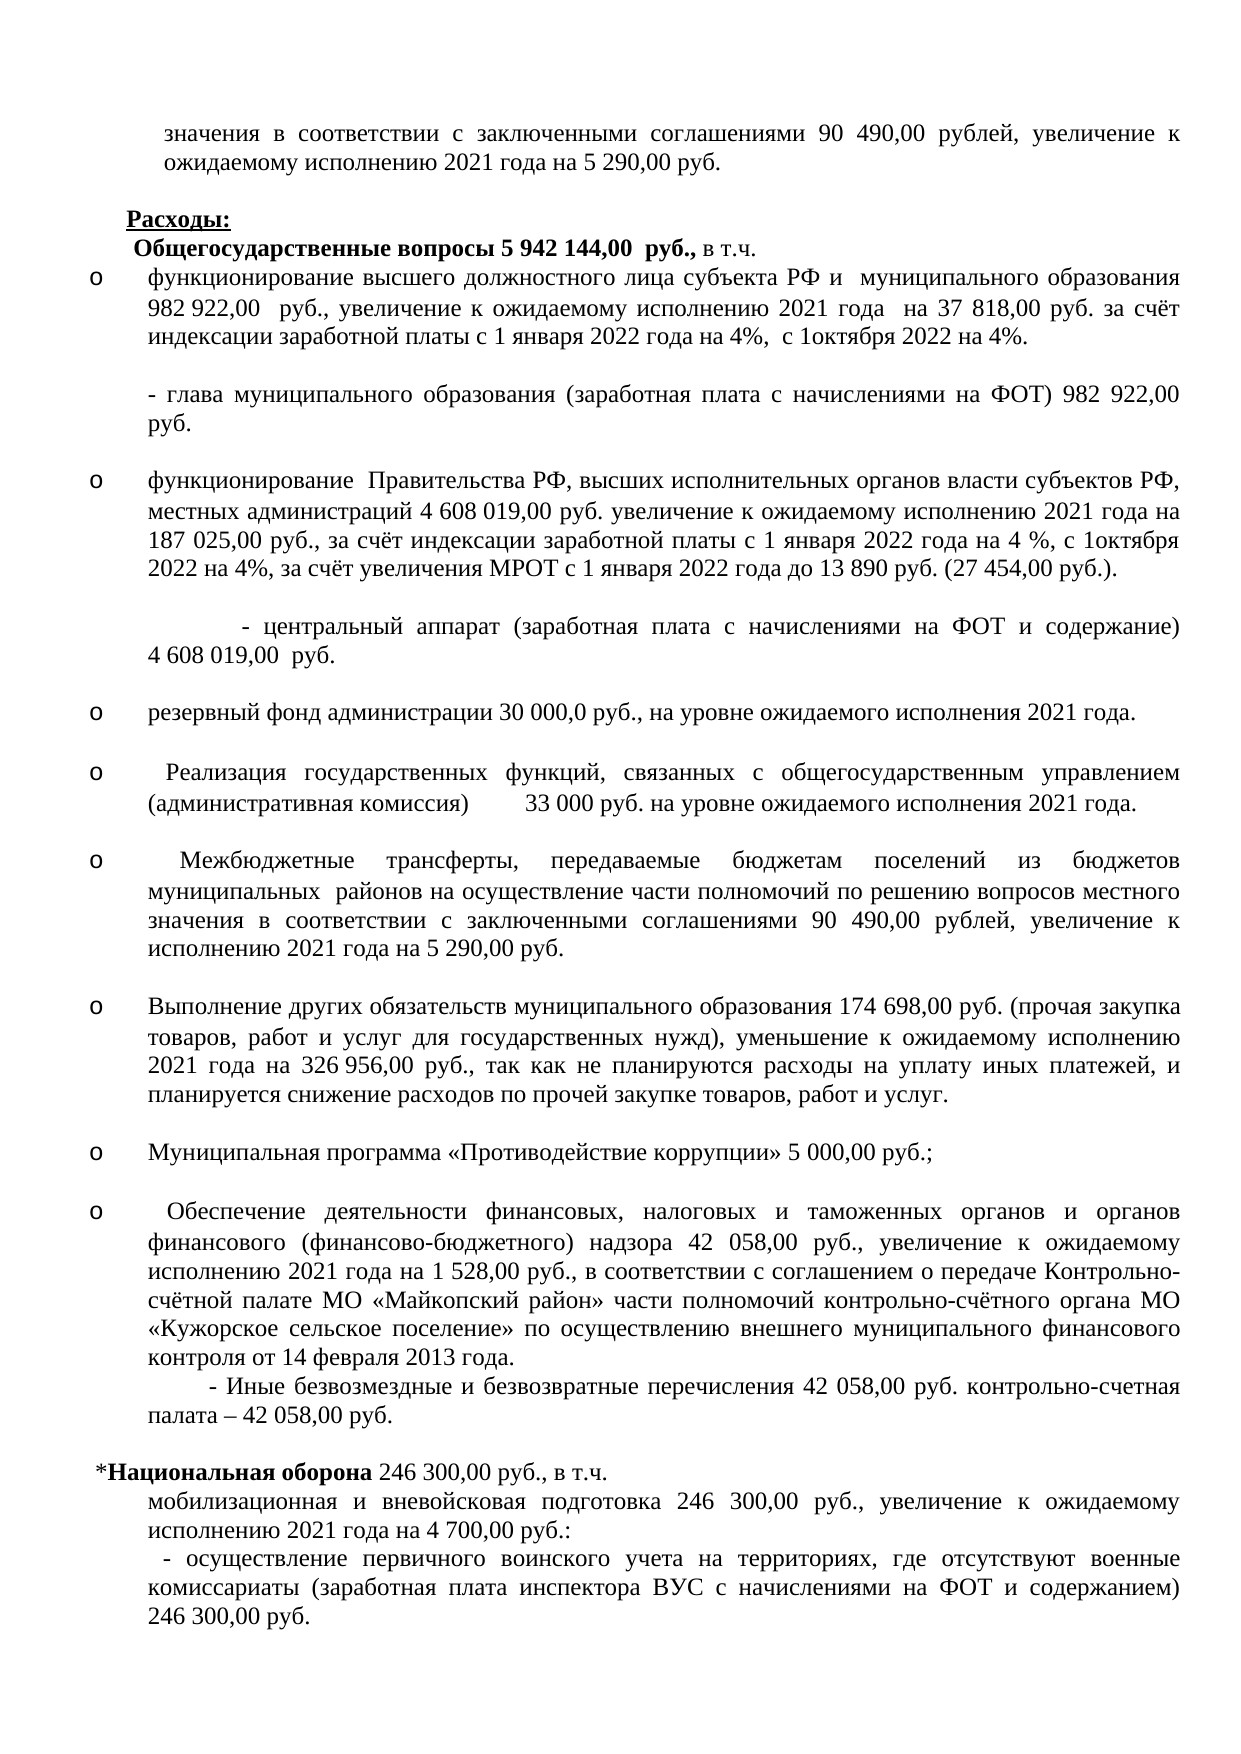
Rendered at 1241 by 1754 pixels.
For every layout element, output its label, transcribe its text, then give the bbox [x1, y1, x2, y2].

list Муниципальная программа «Противодействие коррупции» 5 000,00 руб.; [89, 1137, 1181, 1168]
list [126, 118, 1181, 176]
list функционирование высшего должностного лица субъекта РФ и муниципального образования 982 922,00 руб., увеличение к ожидаемому исполнению 2021 года на 37 818,00 руб. за счёт индексации заработной платы с 1 января 2022 года на 4%, с 1октября 2022 на 4%. [89, 262, 1181, 350]
list резервный фонд администрации 30 000,0 руб., на уровне ожидаемого исполнения 2021 года. [89, 697, 1181, 728]
list Реализация государственных функций, связанных с общегосударственным управлением (административная комиссия) 33 000 руб. на уровне ожидаемого исполнения 2021 года. [89, 757, 1181, 816]
text мобилизационная и вневойсковая подготовка 246 300,00 руб., увеличение к ожидаемому исполнению 2021 года на 4 700,00 руб.: [148, 1486, 1181, 1543]
text - центральный аппарат (заработная плата с начислениями на ФОТ и содержание) 4 608 019,00 руб. [148, 611, 1181, 668]
text - Иные безвозмездные и безвозвратные перечисления 42 058,00 руб. контрольно-счетная палата – 42 058,00 руб. [148, 1371, 1181, 1428]
list Выполнение других обязательств муниципального образования 174 698,00 руб. (прочая закупка товаров, работ и услуг для государственных нужд), уменьшение к ожидаемому исполнению 2021 года на 326 956,00 руб., так как не планируются расходы на уплату иных платежей, и планируется снижение расходов по прочей закупке товаров, работ и услуг. [89, 991, 1181, 1108]
text Расходы: [126, 204, 1181, 233]
list функционирование Правительства РФ, высших исполнительных органов власти субъектов РФ, местных администраций 4 608 019,00 руб. увеличение к ожидаемому исполнению 2021 года на 187 025,00 руб., за счёт индексации заработной платы с 1 января 2022 года на 4 %, с 1октября 2022 на 4%, за счёт увеличения МРОТ с 1 января 2022 года до 13 890 руб. (27 454,00 руб.). [89, 465, 1181, 582]
list Межбюджетные трансферты, передаваемые бюджетам поселений из бюджетов муниципальных районов на осуществление части полномочий по решению вопросов местного значения в соответствии с заключенными соглашениями 90 490,00 рублей, увеличение к исполнению 2021 года на 5 290,00 руб. [89, 845, 1181, 962]
text Общегосударственные вопросы 5 942 144,00 руб., в т.ч. [133, 233, 1181, 262]
text *Национальная оборона 246 300,00 руб., в т.ч. [89, 1457, 1181, 1486]
text - глава муниципального образования (заработная плата с начислениями на ФОТ) 982 922,00 руб. [148, 379, 1181, 436]
text - осуществление первичного воинского учета на территориях, где отсутствуют военные комиссариаты (заработная плата инспектора ВУС с начислениями на ФОТ и содержанием) 246 300,00 руб. [148, 1543, 1181, 1630]
list Обеспечение деятельности финансовых, налоговых и таможенных органов и органов финансового (финансово-бюджетного) надзора 42 058,00 руб., увеличение к ожидаемому исполнению 2021 года на 1 528,00 руб., в соответствии с соглашением о передаче Контрольно-счётной палате МО «Майкопский район» части полномочий контрольно-счётного органа МО «Кужорское сельское поселение» по осуществлению внешнего муниципального финансового контроля от 14 февраля 2013 года. [89, 1196, 1181, 1371]
